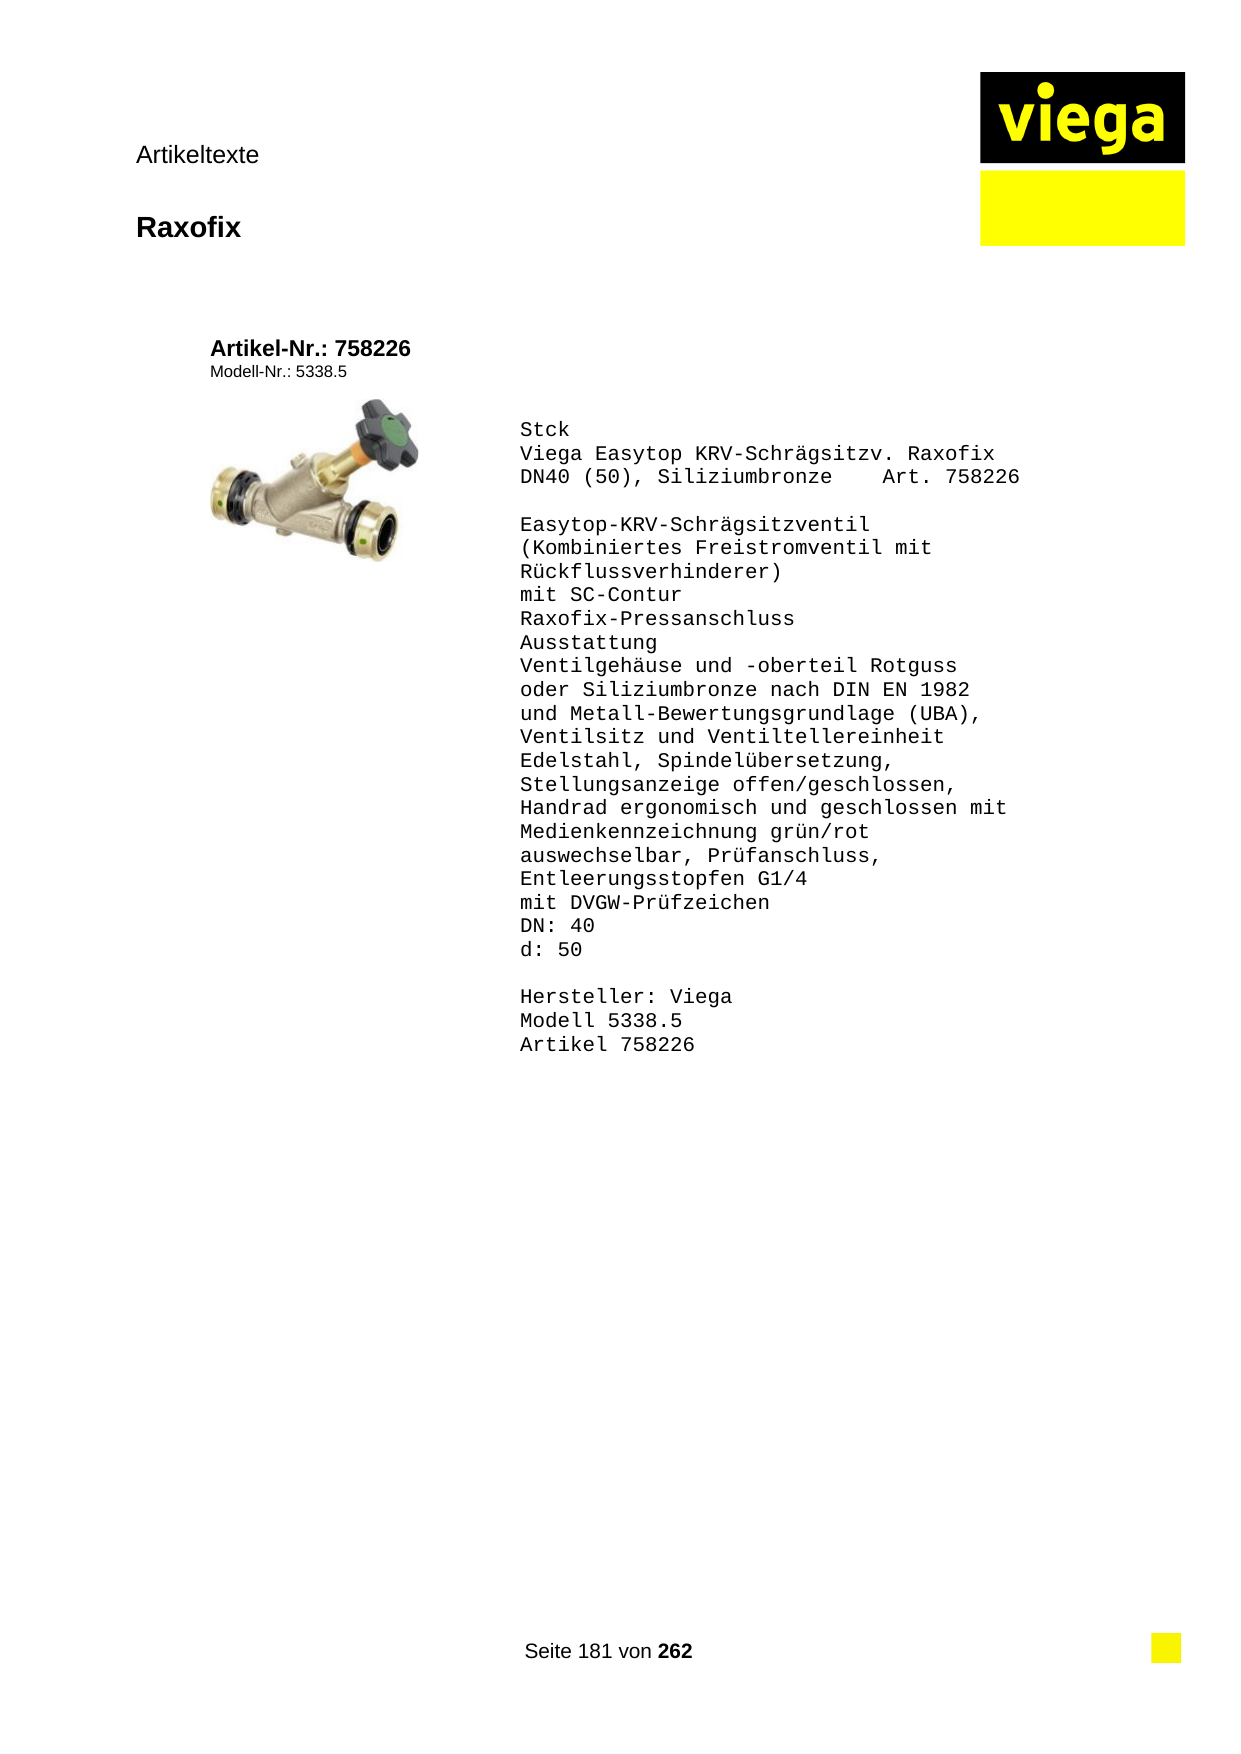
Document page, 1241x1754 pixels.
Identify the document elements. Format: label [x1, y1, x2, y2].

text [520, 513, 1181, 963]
picture [1151, 1633, 1182, 1663]
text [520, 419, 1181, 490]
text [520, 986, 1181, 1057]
picture [980, 72, 1186, 246]
picture [210, 399, 419, 562]
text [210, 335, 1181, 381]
